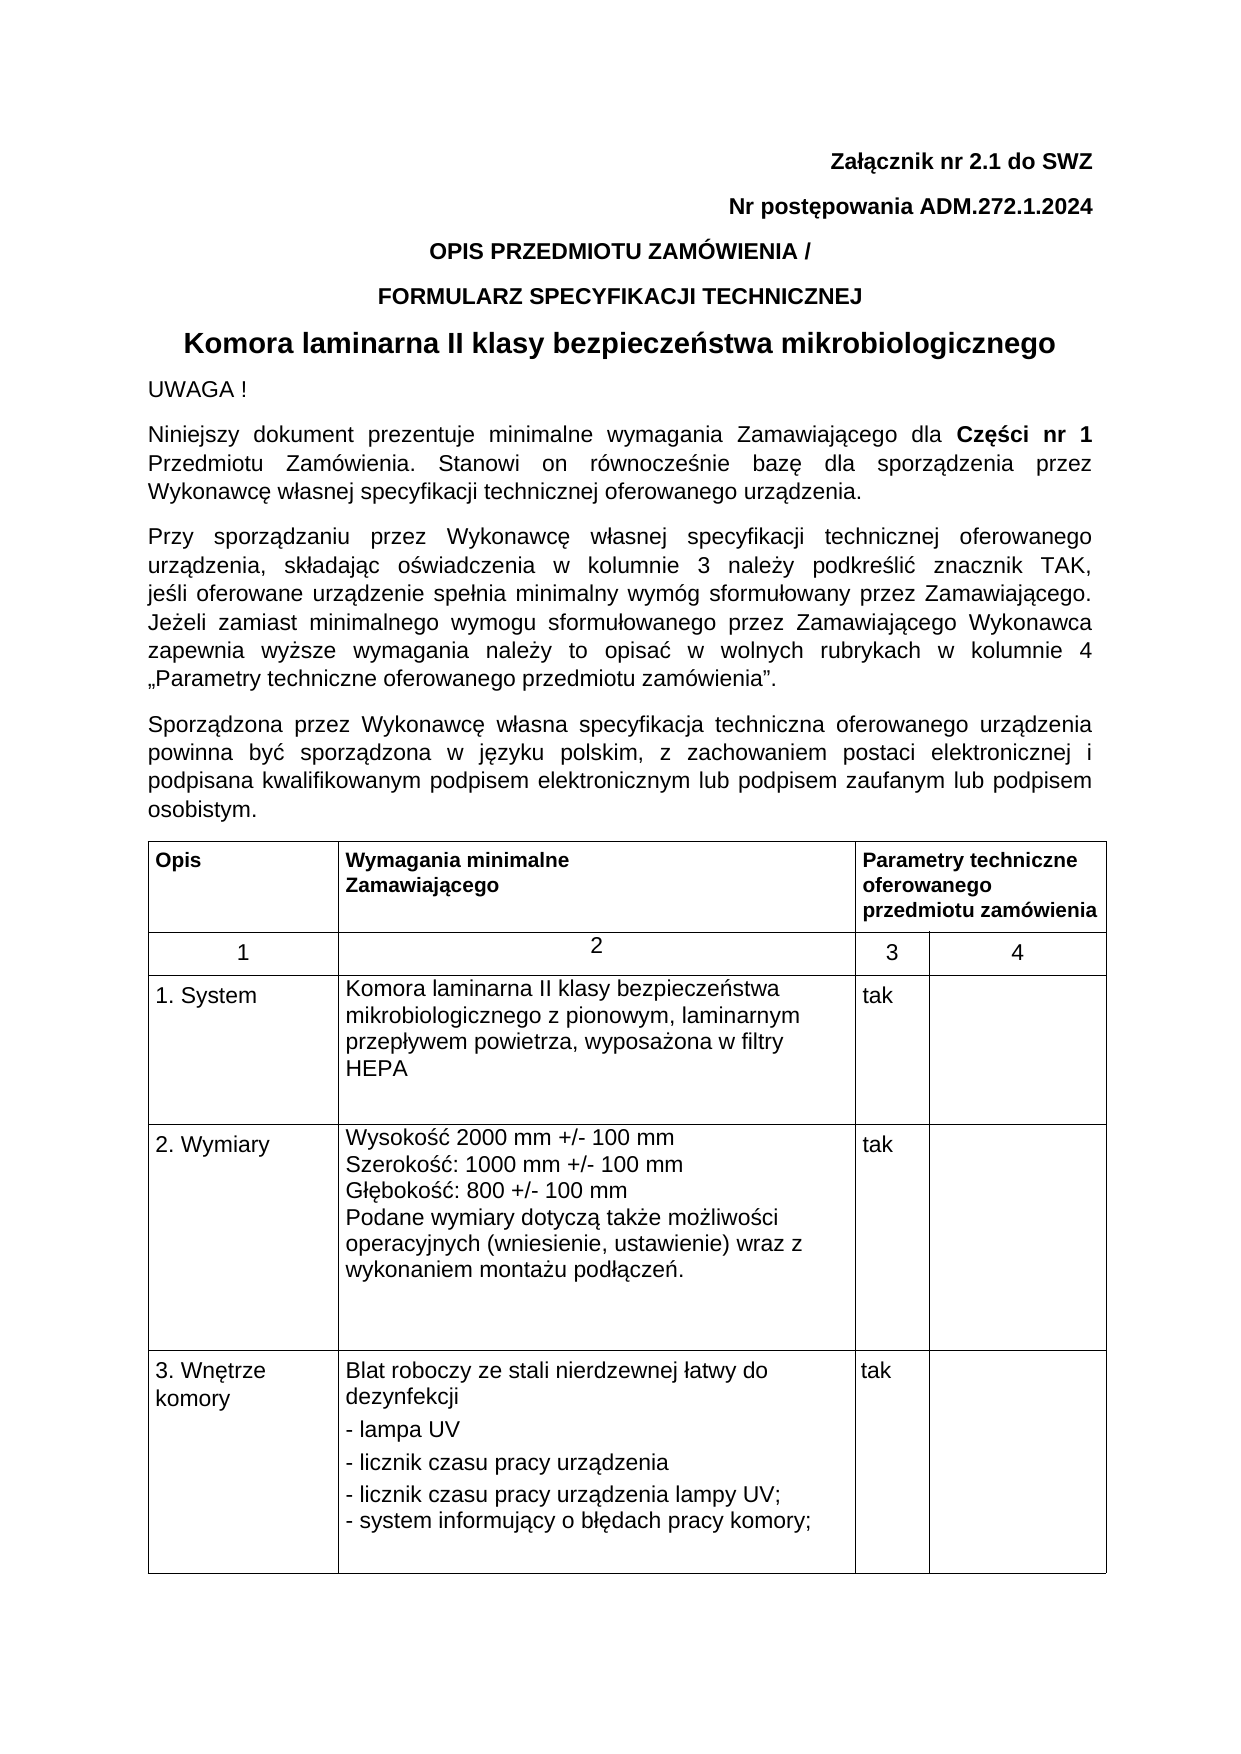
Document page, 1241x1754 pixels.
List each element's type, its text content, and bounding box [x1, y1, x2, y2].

table_cell 2 [339, 933, 855, 975]
table_cell tak [856, 1351, 929, 1573]
text Załącznik nr 2.1 do SWZ [148, 148, 1093, 174]
table_cell 4 [930, 933, 1106, 975]
table_header Parametry techniczne oferowanego przedmiotu zamówienia [856, 842, 1106, 931]
text FORMULARZ SPECYFIKACJI TECHNICZNEJ [148, 283, 1093, 309]
table_cell tak [856, 1125, 929, 1350]
table_cell Wysokość 2000 mm +/- 100 mm Szerokość: 1000 mm +/- 100 mm Głębokość: 800 +/- 100 mm Podane wymiary dotyczą także możliwości operacyjnych (wniesienie, ustawienie) wraz z wykonaniem montażu podłączeń. [339, 1125, 855, 1350]
text Nr postępowania ADM.272.1.2024 [148, 193, 1093, 219]
text Sporządzona przez Wykonawcę własna specyfikacja techniczna oferowanego urządzenia powinna być sporządzona w języku polskim, z zachowaniem postaci elektronicznej i podpisana kwalifikowanym podpisem elektronicznym lub podpisem zaufanym lub podpisem osobistym. [148, 711, 1093, 822]
table_cell 1. System [149, 976, 338, 1124]
text Niniejszy dokument prezentuje minimalne wymagania Zamawiającego dla Części nr 1 Przedmiotu Zamówienia. Stanowi on równocześnie bazę dla sporządzenia przez Wykonawcę własnej specyfikacji technicznej oferowanego urządzenia. [148, 421, 1093, 504]
table_header Opis [149, 842, 338, 931]
text Komora laminarna II klasy bezpieczeństwa mikrobiologicznego [148, 326, 1093, 359]
table_cell 3. Wnętrze komory [149, 1351, 338, 1573]
table_cell Komora laminarna II klasy bezpieczeństwa mikrobiologicznego z pionowym, laminarnym przepływem powietrza, wyposażona w filtry HEPA [339, 976, 855, 1124]
table_cell tak [856, 976, 929, 1124]
table_cell [930, 976, 1106, 1124]
table_cell Blat roboczy ze stali nierdzewnej łatwy do dezynfekcji - lampa UV - licznik czasu pracy urządzenia - licznik czasu pracy urządzenia lampy UV; - system informujący o błędach pracy komory; [339, 1351, 855, 1573]
table_header Wymagania minimalne Zamawiającego [339, 842, 855, 931]
table_cell 3 [856, 933, 929, 975]
table_cell [930, 1351, 1106, 1573]
text OPIS PRZEDMIOTU ZAMÓWIENIA / [148, 238, 1093, 264]
text Przy sporządzaniu przez Wykonawcę własnej specyfikacji technicznej oferowanego urządzenia, składając oświadczenia w kolumnie 3 należy podkreślić znacznik TAK, jeśli oferowane urządzenie spełnia minimalny wymóg sformułowany przez Zamawiającego. Jeżeli zamiast minimalnego wymogu sformułowanego przez Zamawiającego Wykonawca zapewnia wyższe wymagania należy to opisać w wolnych rubrykach w kolumnie 4 „Parametry techniczne oferowanego przedmiotu zamówienia”. [148, 523, 1093, 692]
table_cell 2. Wymiary [149, 1125, 338, 1350]
table_cell 1 [149, 933, 338, 975]
table_cell [930, 1125, 1106, 1350]
text UWAGA ! [148, 376, 1093, 402]
